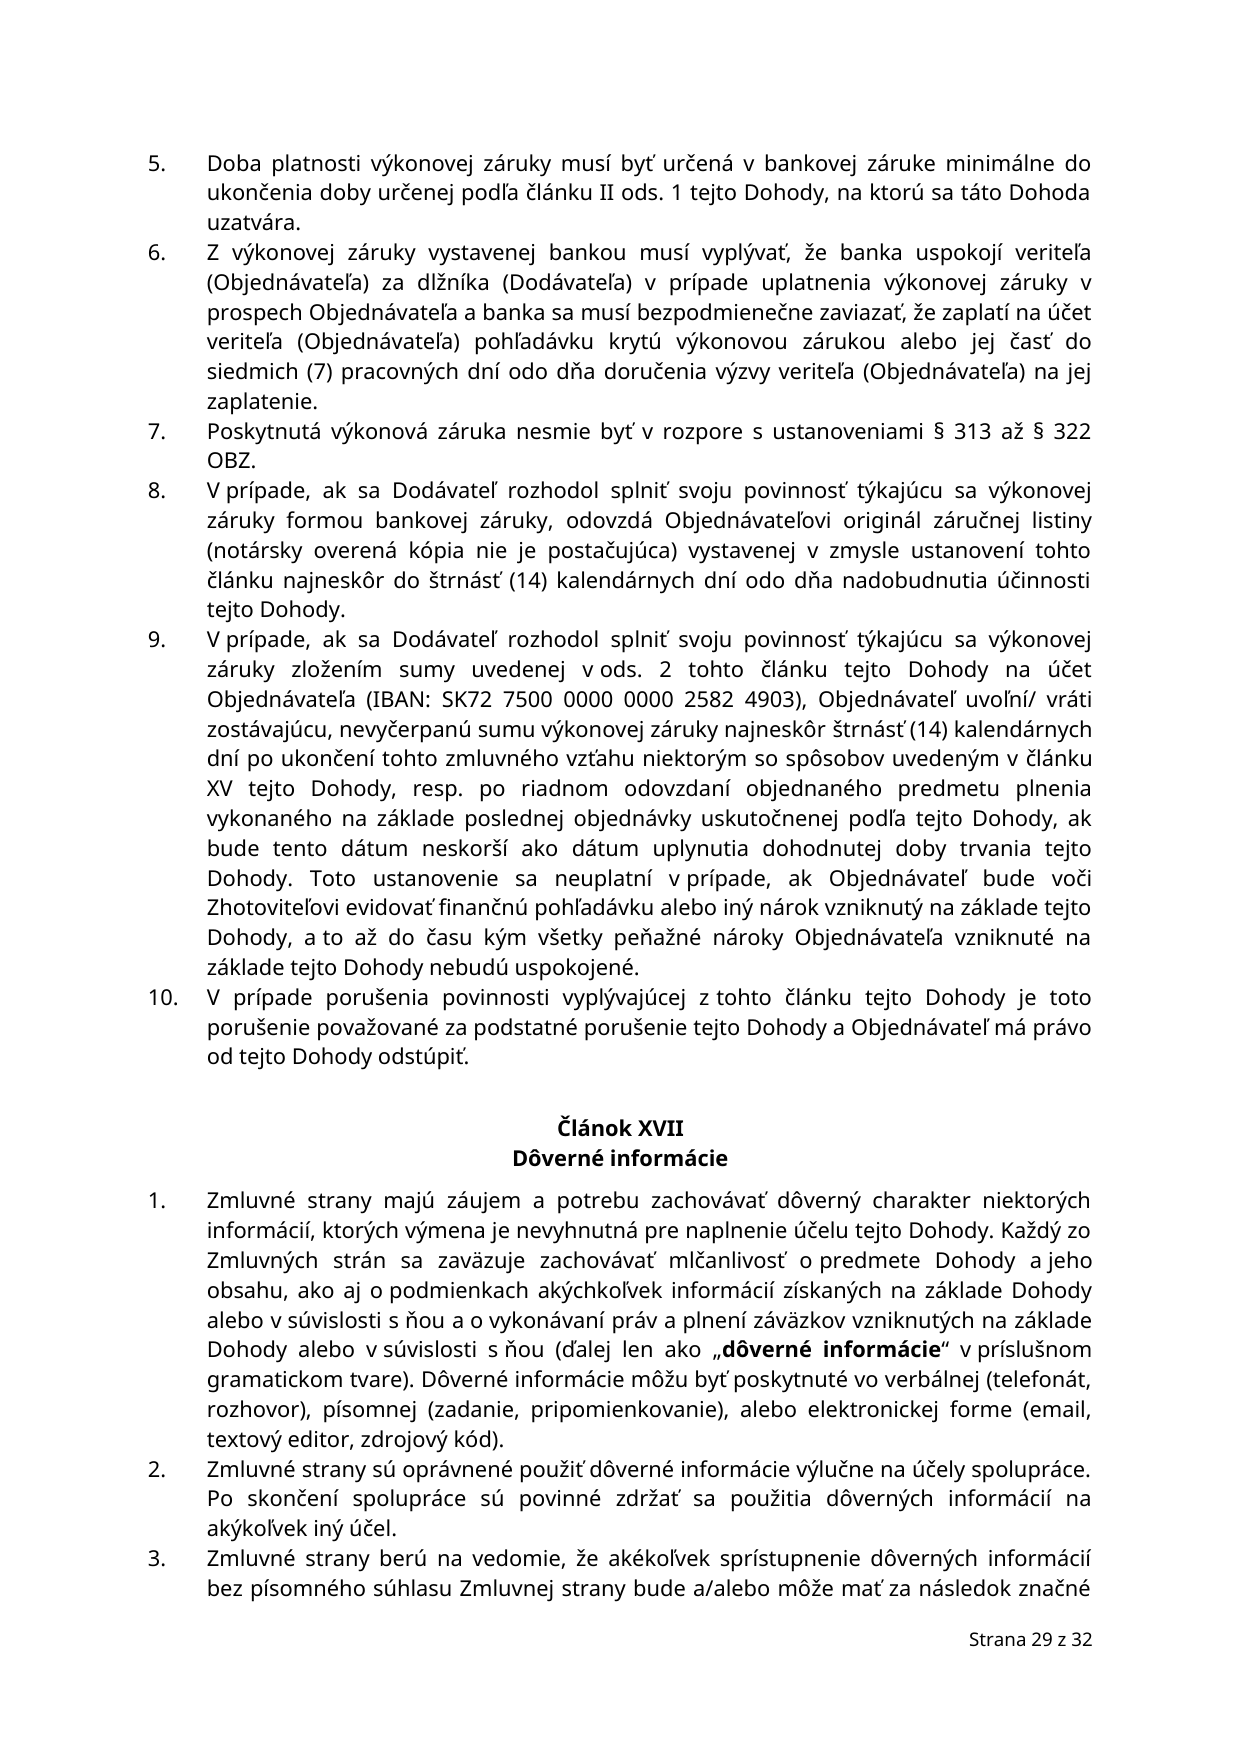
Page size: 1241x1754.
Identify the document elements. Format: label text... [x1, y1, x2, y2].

text Dôverné informácie [148, 1143, 1093, 1173]
list V prípade porušenia povinnosti vyplývajúcej z tohto článku tejto Dohody je toto porušenie považované za podstatné porušenie tejto Dohody a Objednávateľ má právo od tejto Dohody odstúpiť. [148, 982, 1093, 1071]
list Doba platnosti výkonovej záruky musí byť určená v bankovej záruke minimálne do ukončenia doby určenej podľa článku II ods. 1 tejto Dohody, na ktorú sa táto Dohoda uzatvára. [148, 148, 1093, 237]
text Článok XVII [148, 1113, 1093, 1143]
list Zmluvné strany sú oprávnené použiť dôverné informácie výlučne na účely spolupráce. Po skončení spolupráce sú povinné zdržať sa použitia dôverných informácií na akýkoľvek iný účel. [148, 1454, 1093, 1543]
list V prípade, ak sa Dodávateľ rozhodol splniť svoju povinnosť týkajúcu sa výkonovej záruky formou bankovej záruky, odovzdá Objednávateľovi originál záručnej listiny (notársky overená kópia nie je postačujúca) vystavenej v zmysle ustanovení tohto článku najneskôr do štrnásť (14) kalendárnych dní odo dňa nadobudnutia účinnosti tejto Dohody. [148, 475, 1093, 624]
list Poskytnutá výkonová záruka nesmie byť v rozpore s ustanoveniami § 313 až § 322 OBZ. [148, 416, 1093, 475]
list V prípade, ak sa Dodávateľ rozhodol splniť svoju povinnosť týkajúcu sa výkonovej záruky zložením sumy uvedenej v ods. 2 tohto článku tejto Dohody na účet Objednávateľa (IBAN: SK72 7500 0000 0000 2582 4903), Objednávateľ uvoľní/ vráti zostávajúcu, nevyčerpanú sumu výkonovej záruky najneskôr štrnásť (14) kalendárnych dní po ukončení tohto zmluvného vzťahu niektorým so spôsobov uvedeným v článku XV tejto Dohody, resp. po riadnom odovzdaní objednaného predmetu plnenia vykonaného na základe poslednej objednávky uskutočnenej podľa tejto Dohody, ak bude tento dátum neskorší ako dátum uplynutia dohodnutej doby trvania tejto Dohody. Toto ustanovenie sa neuplatní v prípade, ak Objednávateľ bude voči Zhotoviteľovi evidovať finančnú pohľadávku alebo iný nárok vzniknutý na základe tejto Dohody, a to až do času kým všetky peňažné nároky Objednávateľa vzniknuté na základe tejto Dohody nebudú uspokojené. [148, 624, 1093, 982]
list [148, 1543, 1093, 1603]
list Zmluvné strany majú záujem a potrebu zachovávať dôverný charakter niektorých informácií, ktorých výmena je nevyhnutná pre naplnenie účelu tejto Dohody. Každý zo Zmluvných strán sa zaväzuje zachovávať mlčanlivosť o predmete Dohody a jeho obsahu, ako aj o podmienkach akýchkoľvek informácií získaných na základe Dohody alebo v súvislosti s ňou a o vykonávaní práv a plnení záväzkov vzniknutých na základe Dohody alebo v súvislosti s ňou (ďalej len ako „dôverné informácie“ v príslušnom gramatickom tvare). Dôverné informácie môžu byť poskytnuté vo verbálnej (telefonát, rozhovor), písomnej (zadanie, pripomienkovanie), alebo elektronickej forme (email, textový editor, zdrojový kód). [148, 1186, 1093, 1454]
list Z výkonovej záruky vystavenej bankou musí vyplývať, že banka uspokojí veriteľa (Objednávateľa) za dlžníka (Dodávateľa) v prípade uplatnenia výkonovej záruky v prospech Objednávateľa a banka sa musí bezpodmienečne zaviazať, že zaplatí na účet veriteľa (Objednávateľa) pohľadávku krytú výkonovou zárukou alebo jej časť do siedmich (7) pracovných dní odo dňa doručenia výzvy veriteľa (Objednávateľa) na jej zaplatenie. [148, 237, 1093, 416]
